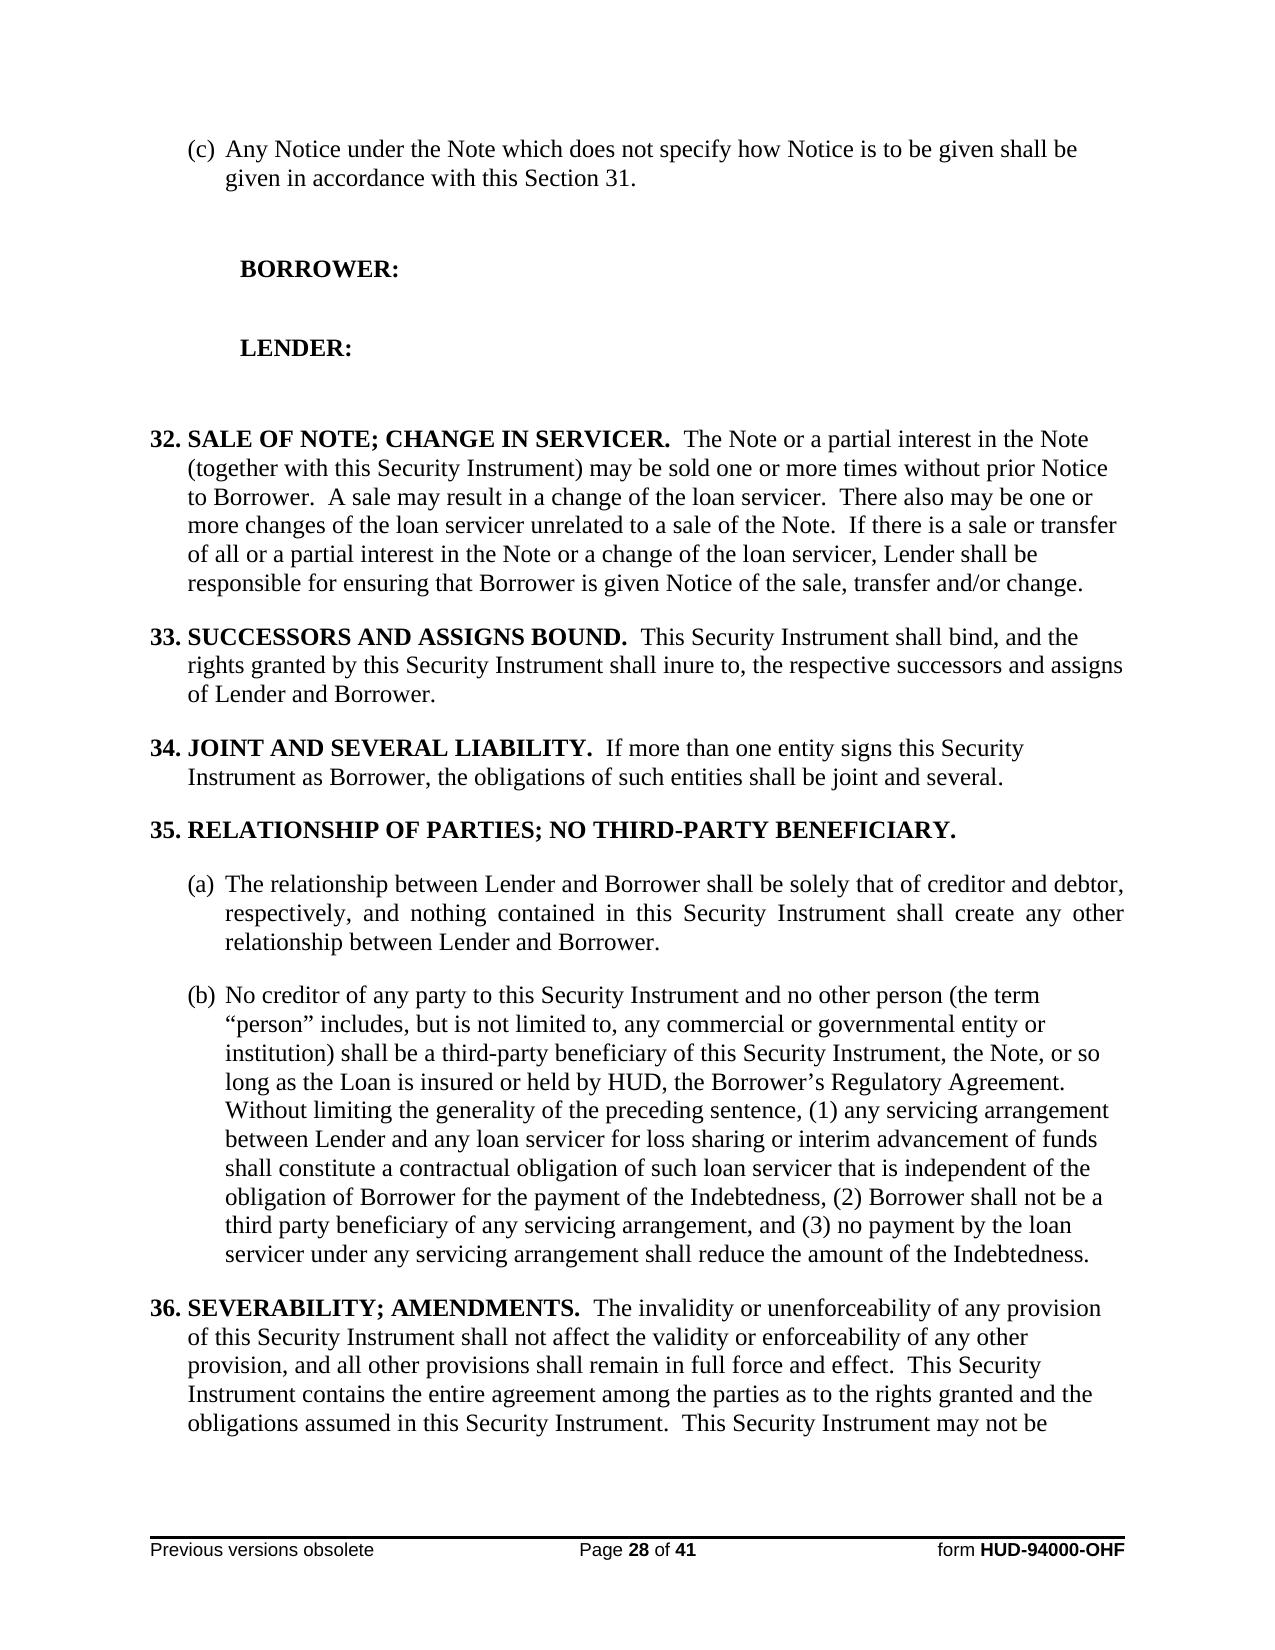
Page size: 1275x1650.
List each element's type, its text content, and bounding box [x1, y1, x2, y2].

list RELATIONSHIP OF PARTIES; NO THIRD-PARTY BENEFICIARY. [150, 816, 1125, 844]
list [150, 1293, 1125, 1437]
list SALE OF NOTE; CHANGE IN SERVICER. The Note or a partial interest in the Note (together with this Security Instrument) may be sold one or more times without prior Notice to Borrower. A sale may result in a change of the loan servicer. There also may be one or more changes of the loan servicer unrelated to a sale of the Note. If there is a sale or transfer of all or a partial interest in the Note or a change of the loan servicer, Lender shall be responsible for ensuring that Borrower is given Notice of the sale, transfer and/or change. [150, 424, 1125, 597]
list The relationship between Lender and Borrower shall be solely that of creditor and debtor, respectively, and nothing contained in this Security Instrument shall create any other relationship between Lender and Borrower. [187, 869, 1125, 956]
list Any Notice under the Note which does not specify how Notice is to be given shall be given in accordance with this Section 31. [187, 134, 1125, 192]
text LENDER: [240, 333, 1125, 362]
list No creditor of any party to this Security Instrument and no other person (the term “person” includes, but is not limited to, any commercial or governmental entity or institution) shall be a third-party beneficiary of this Security Instrument, the Note, or so long as the Loan is insured or held by HUD, the Borrower’s Regulatory Agreement. Without limiting the generality of the preceding sentence, (1) any servicing arrangement between Lender and any loan servicer for loss sharing or interim advancement of funds shall constitute a contractual obligation of such loan servicer that is independent of the obligation of Borrower for the payment of the Indebtedness, (2) Borrower shall not be a third party beneficiary of any servicing arrangement, and (3) no payment by the loan servicer under any servicing arrangement shall reduce the amount of the Indebtedness. [187, 981, 1125, 1268]
list JOINT AND SEVERAL LIABILITY. If more than one entity signs this Security Instrument as Borrower, the obligations of such entities shall be joint and several. [150, 733, 1125, 791]
list SUCCESSORS AND ASSIGNS BOUND. This Security Instrument shall bind, and the rights granted by this Security Instrument shall inure to, the respective successors and assigns of Lender and Borrower. [150, 622, 1125, 708]
text BORROWER: [240, 254, 1125, 283]
